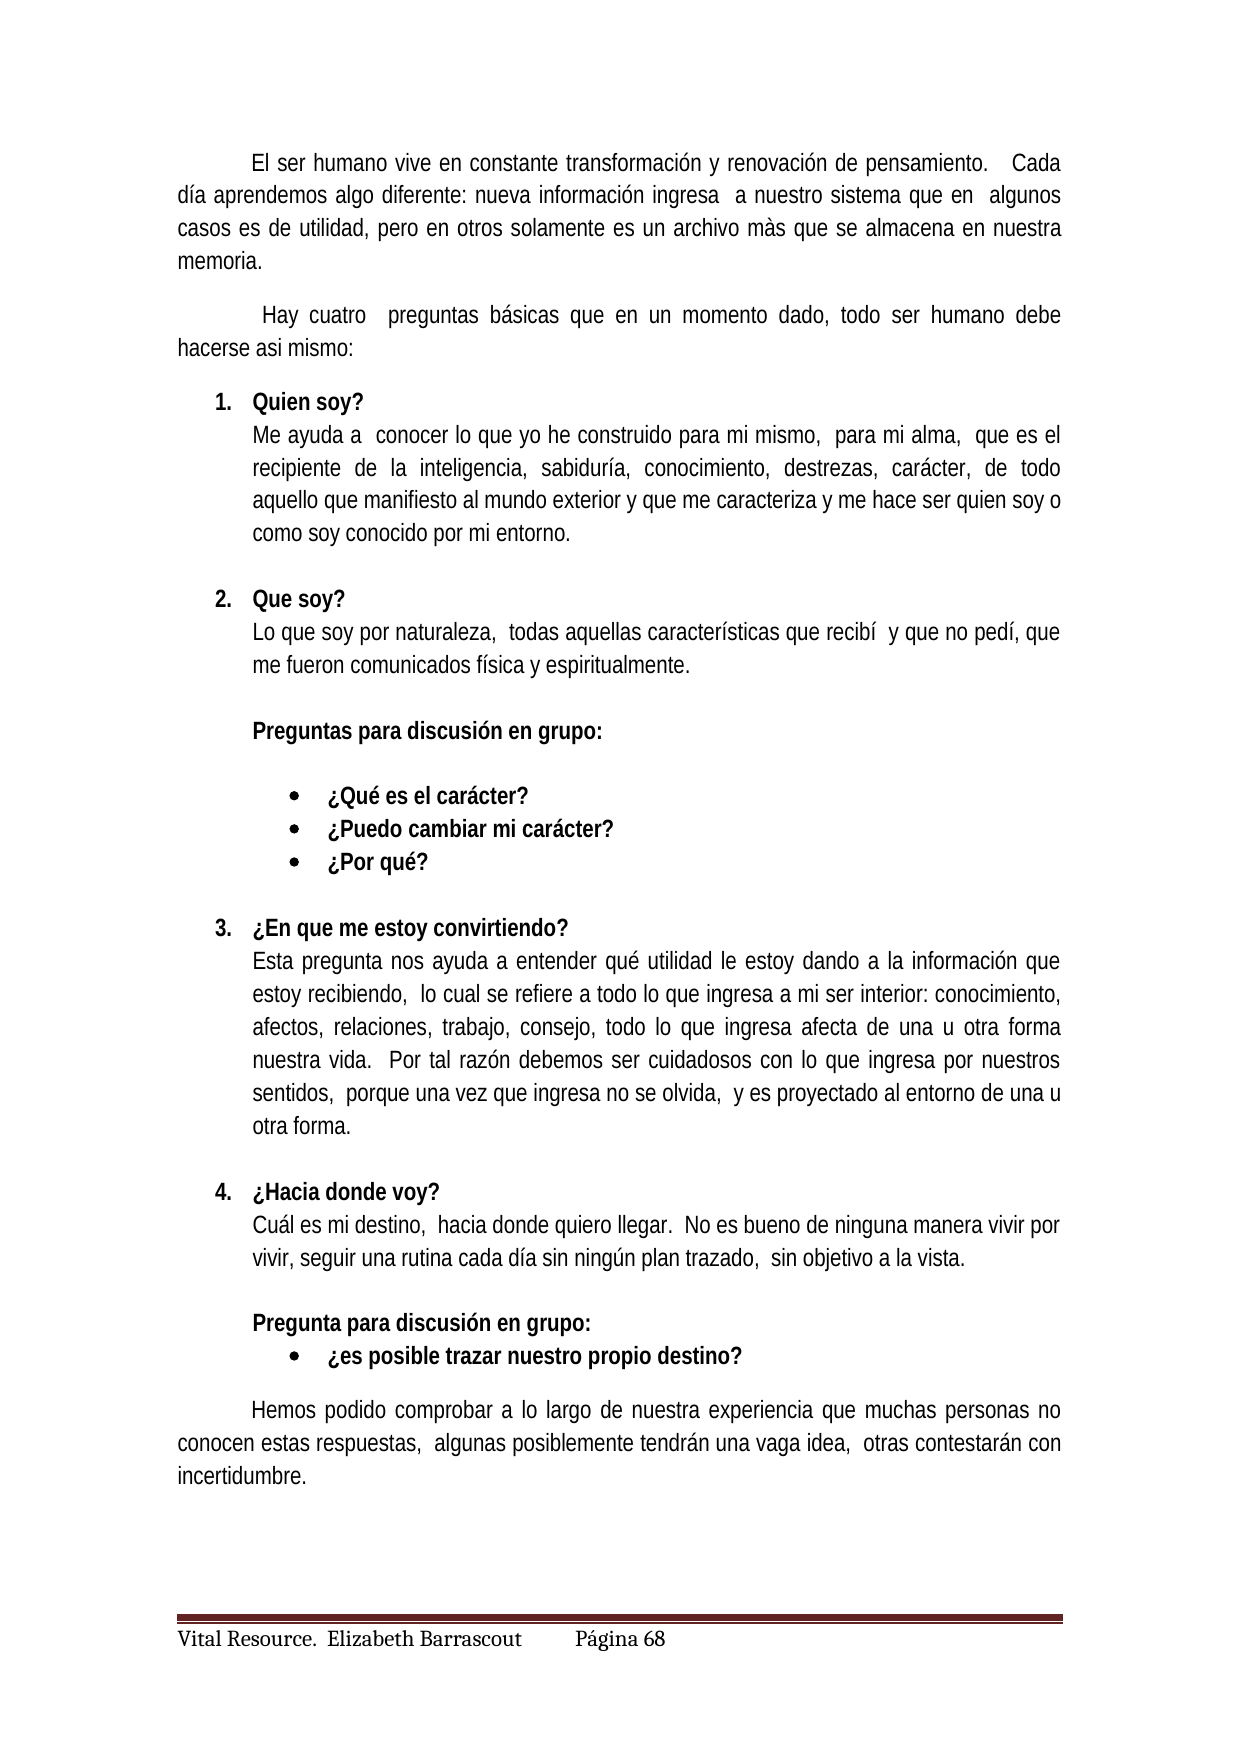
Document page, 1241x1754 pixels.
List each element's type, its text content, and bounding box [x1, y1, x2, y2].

list ¿En que me estoy convirtiendo? [215, 913, 1063, 942]
list ¿Hacia donde voy? [215, 1177, 1063, 1205]
text El ser humano vive en constante transformación y renovación de pensamiento. Cada día aprendemos algo diferente: nueva información ingresa a nuestro sistema que en algunos casos es de utilidad, pero en otros solamente es un archivo màs que se almacena en nuestra memoria. [177, 148, 1063, 275]
list Quien soy? [215, 387, 1063, 415]
list Me ayuda a conocer lo que yo he construido para mi mismo, para mi alma, que es el recipiente de la inteligencia, sabiduría, conocimiento, destrezas, carácter, de todo aquello que manifiesto al mundo exterior y que me caracteriza y me hace ser quien soy o como soy conocido por mi entorno. [252, 420, 1063, 547]
list Que soy? [215, 584, 1063, 613]
list Preguntas para discusión en grupo: [252, 716, 1063, 744]
list Lo que soy por naturaleza, todas aquellas características que recibí y que no pedí, que me fueron comunicados física y espiritualmente. [252, 617, 1063, 679]
list ¿es posible trazar nuestro propio destino? [290, 1341, 1063, 1370]
list ¿Qué es el carácter? [290, 781, 1063, 810]
text Hemos podido comprobar a lo largo de nuestra experiencia que muchas personas no conocen estas respuestas, algunas posiblemente tendrán una vaga idea, otras contestarán con incertidumbre. [177, 1395, 1063, 1490]
list ¿Por qué? [290, 847, 1063, 876]
list Pregunta para discusión en grupo: [252, 1308, 1063, 1337]
list Cuál es mi destino, hacia donde quiero llegar. No es bueno de ninguna manera vivir por vivir, seguir una rutina cada día sin ningún plan trazado, sin objetivo a la vista. [252, 1209, 1063, 1271]
list Esta pregunta nos ayuda a entender qué utilidad le estoy dando a la información que estoy recibiendo, lo cual se refiere a todo lo que ingresa a mi ser interior: conocimiento, afectos, relaciones, trabajo, consejo, todo lo que ingresa afecta de una u otra forma nuestra vida. Por tal razón debemos ser cuidadosos con lo que ingresa por nuestros sentidos, porque una vez que ingresa no se olvida, y es proyectado al entorno de una u otra forma. [252, 946, 1063, 1139]
list ¿Puedo cambiar mi carácter? [290, 814, 1063, 843]
text Hay cuatro preguntas básicas que en un momento dado, todo ser humano debe hacerse asi mismo: [177, 300, 1063, 362]
